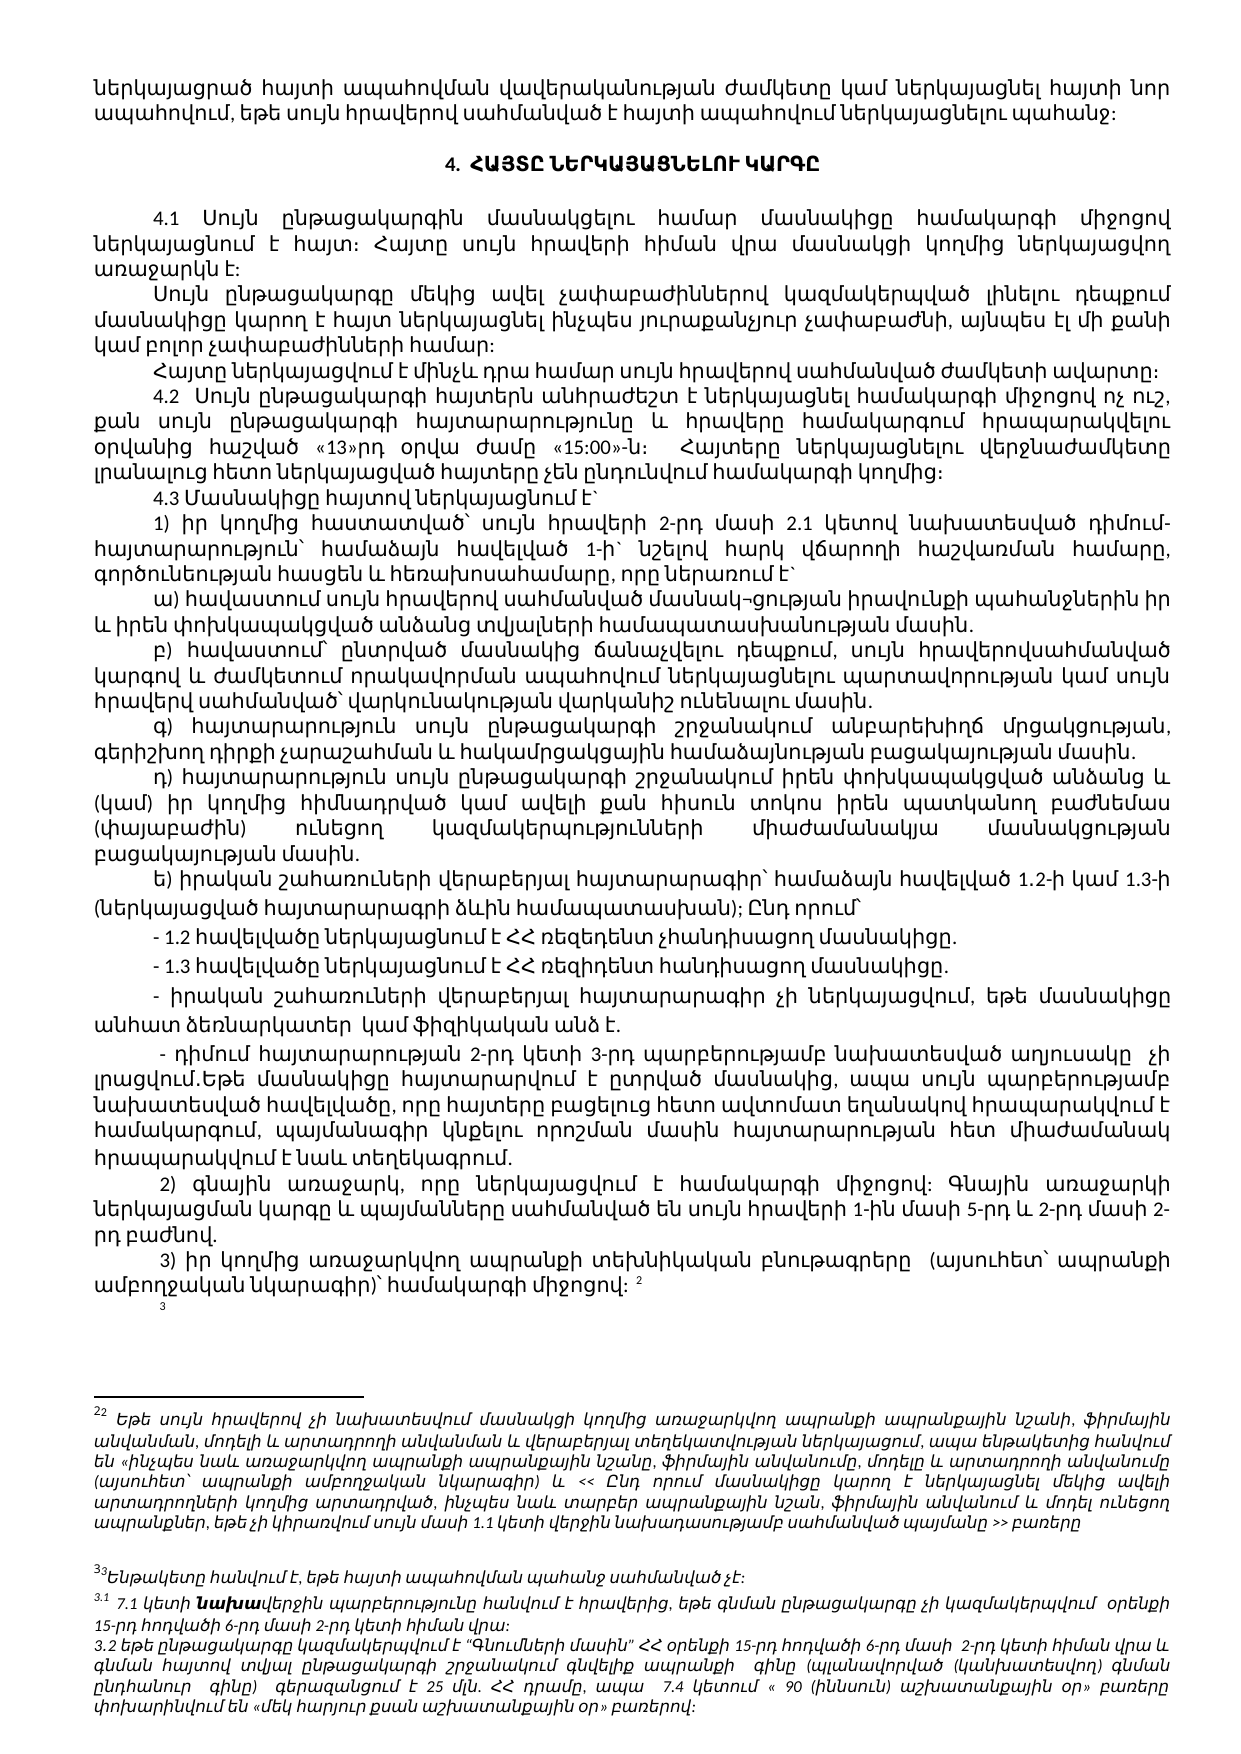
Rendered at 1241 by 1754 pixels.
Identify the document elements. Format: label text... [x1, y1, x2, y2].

text 4.1 Սույն ընթացակարգին մասնակցելու համար մասնակիցը համակարգի միջոցով ներկայացնում է հայտ։ Հայտը սույն հրավերի հիման վրա մասնակցի կողմից ներկայացվող առաջարկն է: [94, 205, 1171, 282]
text Սույն ընթացակարգը մեկից ավել չափաբաժիններով կազմակերպված լինելու դեպքում մասնակիցը կարող է հայտ ներկայացնել ինչպես յուրաքանչյուր չափաբաժնի, այնպես էլ մի քանի կամ բոլոր չափաբաժինների համար: [94, 282, 1171, 358]
text 1) իր կողմից հաստատված՝ սույն հրավերի 2-րդ մասի 2.1 կետով նախատեսված դիմում-հայտարարություն՝ համաձայն հավելված 1-ի` նշելով հարկ վճարողի հաշվառման համարը, գործունեության հասցեն և հեռախոսահամարը, որը ներառում է` [94, 510, 1171, 587]
text - դիմում հայտարարության 2-րդ կետի 3-րդ պարբերությամբ նախատեսված աղյուսակը չի լրացվում․Եթե մասնակիցը հայտարարվում է ըտրված մասնակից, ապա սույն պարբերությամբ նախատեսված հավելվածը, որը հայտերը բացելուց հետո ավտոմատ եղանակով հրապարակվում է համակարգում, պայմանագիր կնքելու որոշման մասին հայտարարության հետ միաժամանակ հրապարակվում է նաև տեղեկագրում. [94, 1041, 1171, 1171]
text 4.2 Սույն ընթացակարգի հայտերն անհրաժեշտ է ներկայացնել համակարգի միջոցով ոչ ուշ, քան սույն ընթացակարգի հայտարարությունը և հրավերը համակարգում հրապարակվելու օրվանից հաշված «13»րդ օրվա ժամը «15:00»-ն։ Հայտերը ներկայացնելու վերջնաժամկետը լրանալուց հետո ներկայացված հայտերը չեն ընդունվում համակարգի կողմից։ [94, 383, 1171, 485]
text բ) հավաստում՝ ընտրված մասնակից ճանաչվելու դեպքում, սույն հրավերովսահմանված կարգով և ժամկետում որակավորման ապահովում ներկայացնելու պարտավորության կամ սույն հրավերվ սահմանված՝ վարկունակության վարկանիշ ունենալու մասին. [94, 637, 1171, 714]
text ա) հավաստում սույն հրավերով սահմանված մասնակ¬ցության իրավունքի պահանջներին իր և իրեն փոխկապակցված անձանց տվյալների համապատասխանության մասին. [94, 587, 1171, 637]
text - 1.3 հավելվածը ներկայացնում է ՀՀ ռեզիդենտ հանդիսացող մասնակիցը. [94, 954, 1171, 979]
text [94, 75, 1171, 126]
text Հայտը ներկայացվում է մինչև դրա համար սույն հրավերով սահմանված ժամկետի ավարտը։ [94, 358, 1171, 383]
text գ) հայտարարություն սույն ընթացակարգի շրջանակում անբարեխիղճ մրցակցության, գերիշխող դիրքի չարաշահման և հակամրցակցային համաձայնության բացակայության մասին. [94, 714, 1171, 764]
text 4. ՀԱՅՏԸ ՆԵՐԿԱՅԱՑՆԵԼՈՒ ԿԱՐԳԸ [94, 151, 1171, 177]
text դ) հայտարարություն սույն ընթացակարգի շրջանակում իրեն փոխկապակցված անձանց և (կամ) իր կողմից հիմնադրված կամ ավելի քան հիսուն տոկոս իրեն պատկանող բաժնեմաս (փայաբաժին) ունեցող կազմակերպությունների միաժամանակյա մասնակցության բացակայության մասին. [94, 764, 1171, 866]
text ե) իրական շահառուների վերաբերյալ հայտարարագիր՝ համաձայն հավելված 1․2-ի կամ 1.3-ի (ներկայացված հայտարարագրի ձևին համապատասխան); Ընդ որում՝ [94, 866, 1171, 921]
text 2) գնային առաջարկ, որը ներկայացվում է համակարգի միջոցով: Գնային առաջարկի ներկայացման կարգը և պայմանները սահմանված են սույն հրավերի 1-ին մասի 5-րդ և 2-րդ մասի 2-րդ բաժնով. [94, 1171, 1171, 1247]
text 3 [94, 1298, 1171, 1323]
text - իրական շահառուների վերաբերյալ հայտարարագիր չի ներկայացվում, եթե մասնակիցը անհատ ձեռնարկատեր կամ ֆիզիկական անձ է. [94, 983, 1171, 1037]
text 3) իր կողմից առաջարկվող ապրանքի տեխնիկական բնութագրերը (այսուհետ՝ ապրանքի ամբողջական նկարագիր)՝ համակարգի միջոցով: 2 [94, 1247, 1171, 1298]
text 4.3 Մասնակիցը հայտով ներկայացնում է` [94, 485, 1171, 510]
text - 1.2 հավելվածը ներկայացնում է ՀՀ ռեզեդենտ չհանդիսացող մասնակիցը. [94, 924, 1171, 950]
